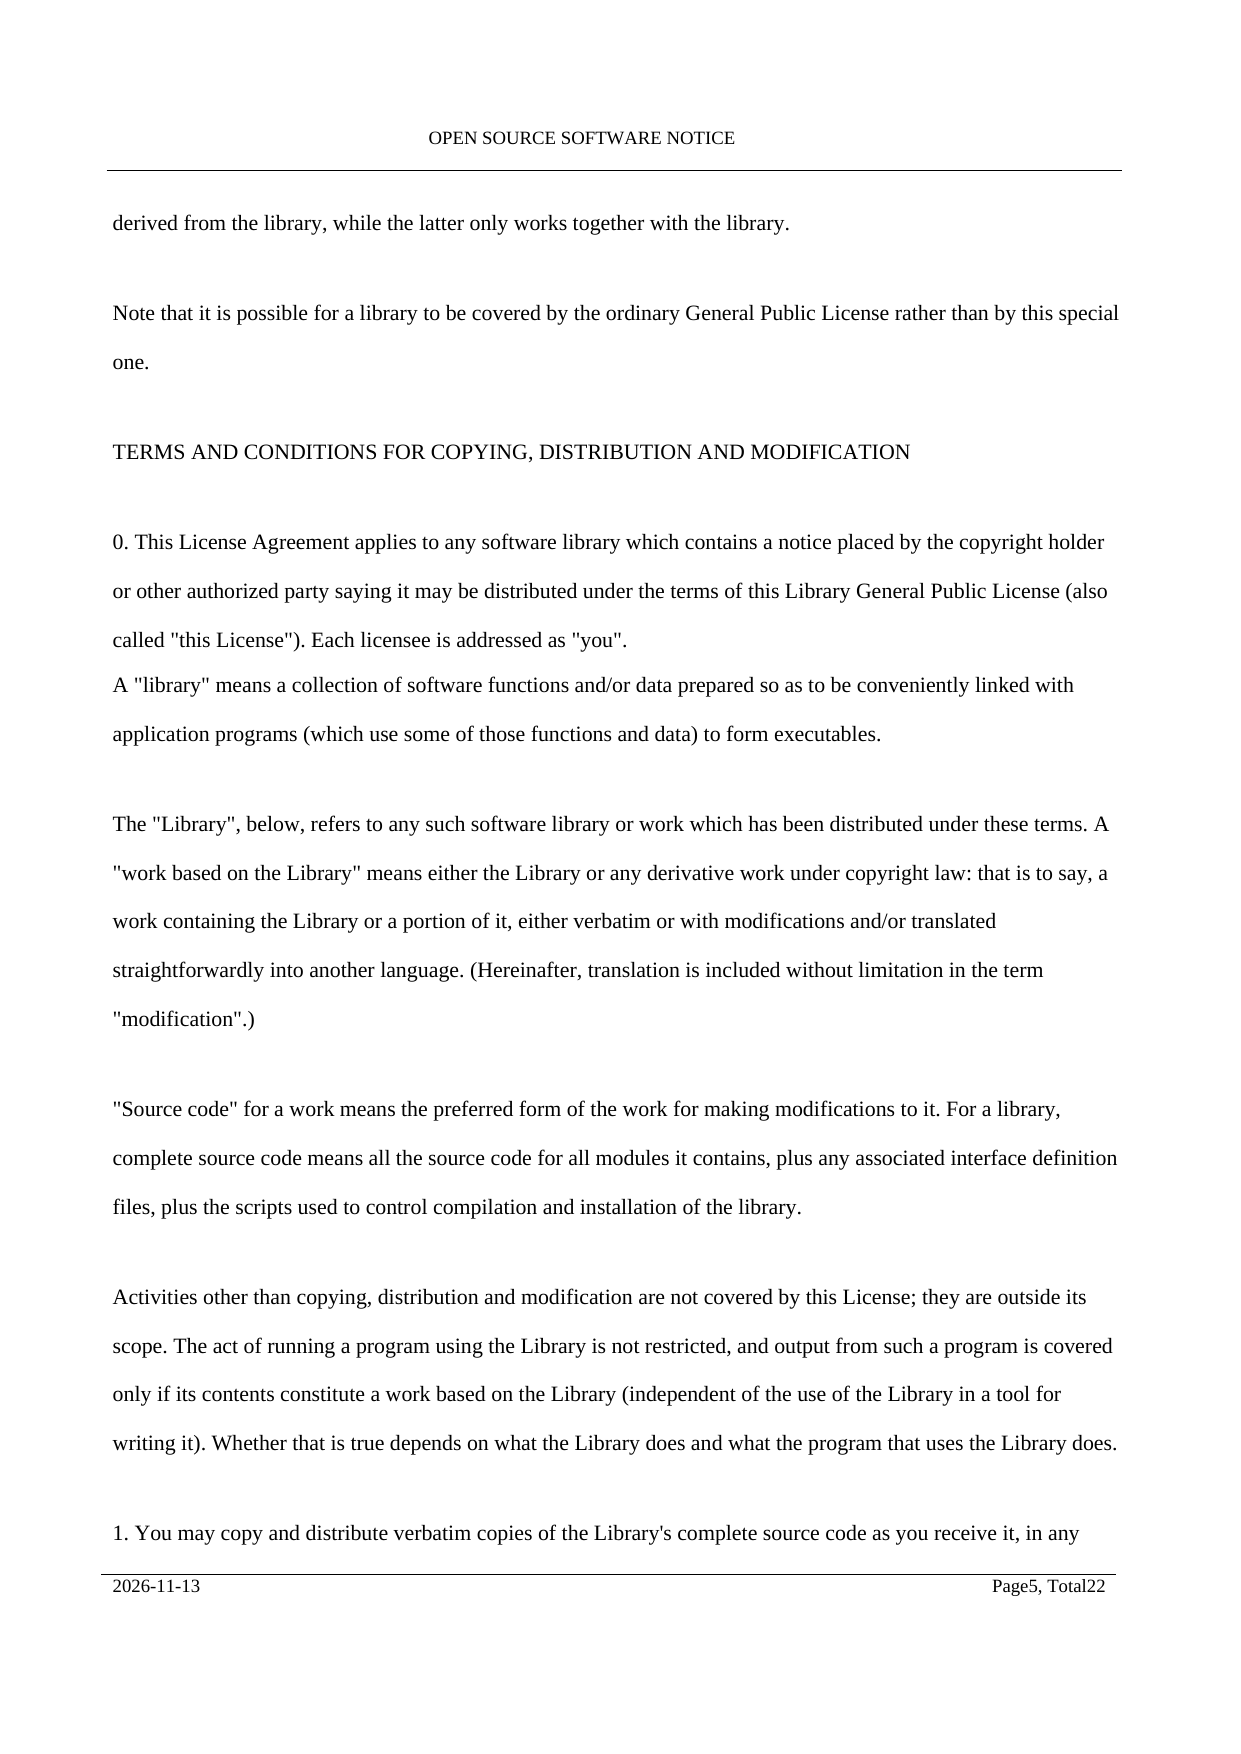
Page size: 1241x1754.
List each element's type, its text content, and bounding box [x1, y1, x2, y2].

text Activities other than copying, distribution and modification are not covered by this License; they are outside its scope. The act of running a program using the Library is not restricted, and output from such a program is covered only if its contents constitute a work based on the Library (independent of the use of the Library in a tool for writing it). Whether that is true depends on what the Library does and what the program that uses the Library does. [112, 1280, 1128, 1459]
text The "Library", below, refers to any such software library or work which has been distributed under these terms. A "work based on the Library" means either the Library or any derivative work under copyright law: that is to say, a work containing the Library or a portion of it, either verbatim or with modifications and/or translated straightforwardly into another language. (Hereinafter, translation is included without limitation in the term "modification".) [112, 807, 1128, 1035]
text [112, 206, 1128, 239]
text TERMS AND CONDITIONS FOR COPYING, DISTRIBUTION AND MODIFICATION [112, 436, 1128, 468]
text "Source code" for a work means the preferred form of the work for making modifications to it. For a library, complete source code means all the source code for all modules it contains, plus any associated interface definition files, plus the scripts used to control compilation and installation of the library. [112, 1092, 1128, 1222]
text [112, 1517, 1128, 1549]
text A "library" means a collection of software functions and/or data prepared so as to be conveniently linked with application programs (which use some of those functions and data) to form executables. [112, 668, 1128, 749]
text Note that it is possible for a library to be covered by the ordinary General Public License rather than by this special one. [112, 297, 1128, 378]
text 0. This License Agreement applies to any software library which contains a notice placed by the copyright holder or other authorized party saying it may be distributed under the terms of this Library General Public License (also called "this License"). Each licensee is addressed as "you". [112, 526, 1128, 656]
